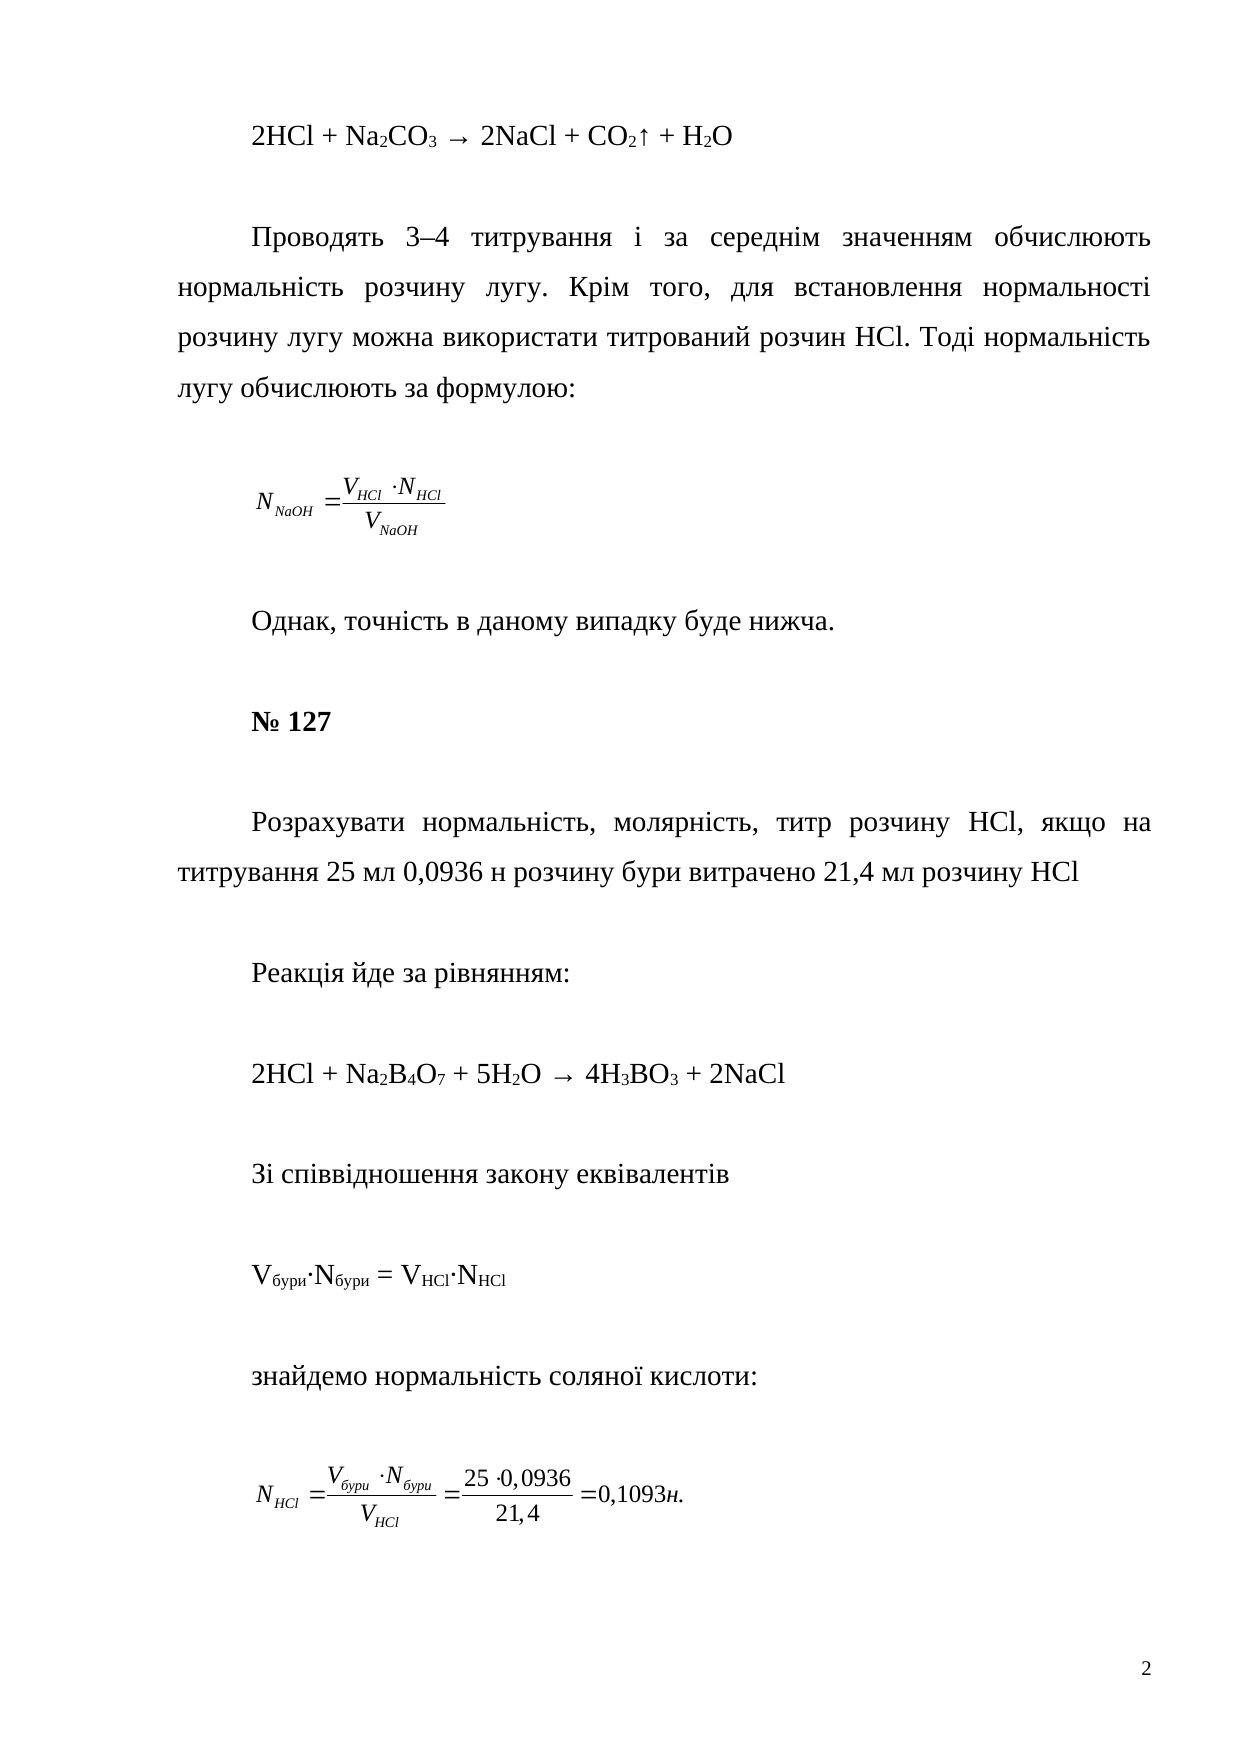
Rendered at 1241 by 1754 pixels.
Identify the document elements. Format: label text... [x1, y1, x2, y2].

text 2НCl + Na2CO3 → 2NaCl + CO2↑ + H2O [177, 118, 1152, 152]
text Розрахувати нормальність, молярність, титр розчину HCl, якщо на титрування 25 мл 0,0936 н розчину бури витрачено 21,4 мл розчину HCl [177, 804, 1152, 888]
text 2HCl + Na2B4O7 + 5H2O → 4H3BO3 + 2NaCl [177, 1056, 1152, 1089]
text Проводять 3–4 титрування і за середнім значенням обчислюють нормальність розчину лугу. Крім того, для встановлення нормальності розчину лугу можна використати титрований розчин НCl. Тоді нормальність лугу обчислюють за формулою: [177, 219, 1152, 403]
text Зі співвідношення закону еквівалентів [177, 1156, 1152, 1190]
text Однак, точність в даному випадку буде нижча. [177, 603, 1152, 637]
text знайдемо нормальність соляної кислоти: [177, 1358, 1152, 1391]
text № 127 [177, 704, 1152, 737]
text Vбури∙Nбури = VHCl∙NHCl [177, 1257, 1152, 1291]
text Реакція йде за рівнянням: [177, 955, 1152, 989]
